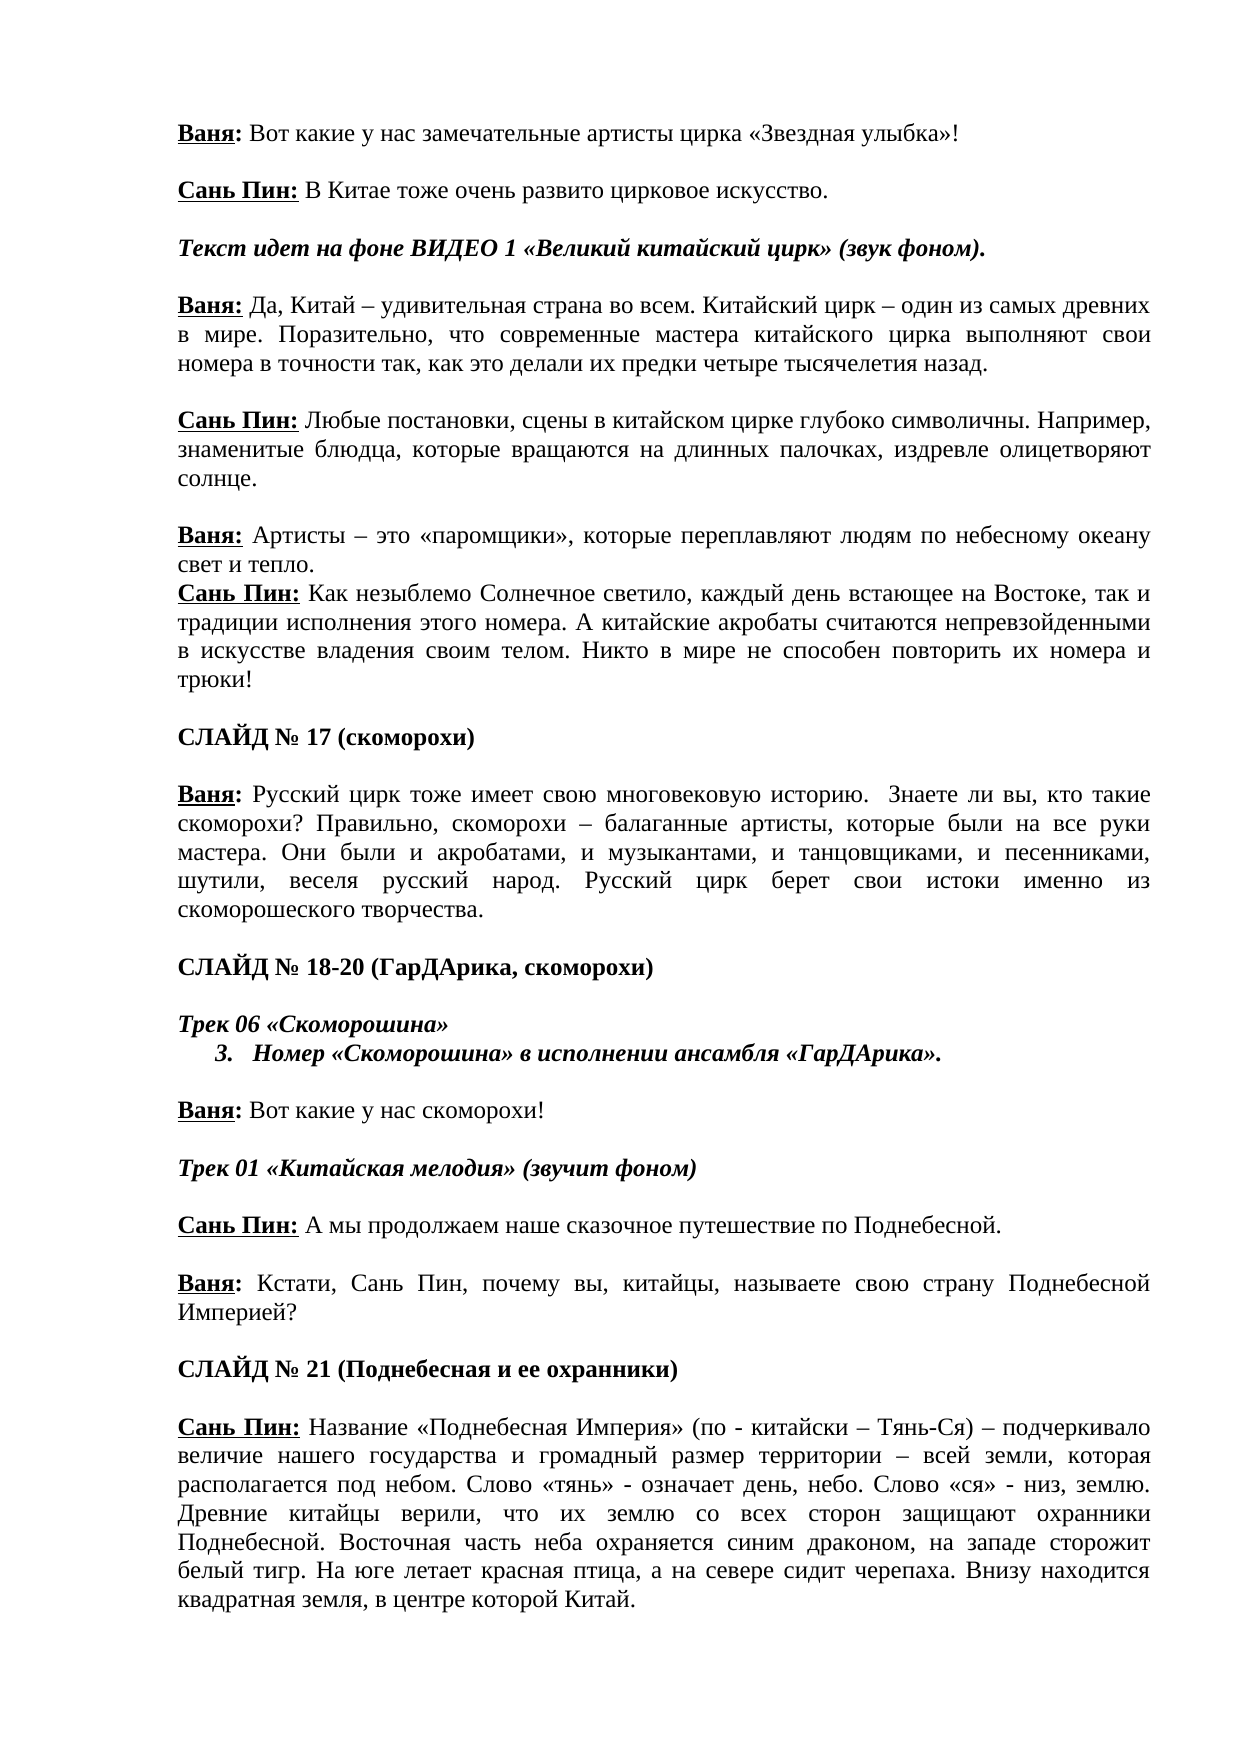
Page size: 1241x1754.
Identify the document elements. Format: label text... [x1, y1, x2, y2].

text СЛАЙД № 21 (Поднебесная и ее охранники) [177, 1354, 1152, 1383]
text СЛАЙД № 18-20 (ГарДАрика, скоморохи) [177, 952, 1152, 981]
text Трек 01 «Китайская мелодия» (звучит фоном) [177, 1153, 1152, 1182]
text Сань Пин: В Китае тоже очень развито цирковое искусство. [177, 176, 1152, 204]
text Ваня: Артисты – это «паромщики», которые переплавляют людям по небесному океану свет и тепло. [177, 521, 1152, 578]
text Ваня: Кстати, Сань Пин, почему вы, китайцы, называете свою страну Поднебесной Империей? [177, 1268, 1152, 1326]
text Сань Пин: А мы продолжаем наше сказочное путешествие по Поднебесной. [177, 1211, 1152, 1239]
text Сань Пин: Название «Поднебесная Империя» (по - китайски – Тянь-Ся) – подчеркивало величие нашего государства и громадный размер территории – всей земли, которая располагается под небом. Слово «тянь» - означает день, небо. Слово «ся» - низ, землю. Древние китайцы верили, что их землю со всех сторон защищают охранники Поднебесной. Восточная часть неба охраняется синим драконом, на западе сторожит белый тигр. На юге летает красная птица, а на севере сидит черепаха. Внизу находится квадратная земля, в центре которой Китай. [177, 1412, 1152, 1613]
text Сань Пин: Как незыблемо Солнечное светило, каждый день встающее на Востоке, так и традиции исполнения этого номера. А китайские акробаты считаются непревзойденными в искусстве владения своим телом. Никто в мире не способен повторить их номера и трюки! [177, 578, 1152, 693]
text Трек 06 «Скоморошина» [177, 1009, 1152, 1038]
text Ваня: Вот какие у нас скоморохи! [177, 1096, 1152, 1124]
text Ваня: Да, Китай – удивительная страна во всем. Китайский цирк – один из самых древних в мире. Поразительно, что современные мастера китайского цирка выполняют свои номера в точности так, как это делали их предки четыре тысячелетия назад. [177, 291, 1152, 377]
text Ваня: Русский цирк тоже имеет свою многовековую историю. Знаете ли вы, кто такие скоморохи? Правильно, скоморохи – балаганные артисты, которые были на все руки мастера. Они были и акробатами, и музыкантами, и танцовщиками, и песенниками, шутили, веселя русский народ. Русский цирк берет свои истоки именно из скоморошеского творчества. [177, 779, 1152, 923]
text Текст идет на фоне ВИДЕО 1 «Великий китайский цирк» (звук фоном). [177, 233, 1152, 262]
text СЛАЙД № 17 (скоморохи) [177, 722, 1152, 751]
text Сань Пин: Любые постановки, сцены в китайском цирке глубоко символичны. Например, знаменитые блюдца, которые вращаются на длинных палочках, издревле олицетворяют солнце. [177, 406, 1152, 492]
text Ваня: Вот какие у нас замечательные артисты цирка «Звездная улыбка»! [177, 118, 1152, 147]
list Номер «Скоморошина» в исполнении ансамбля «ГарДАрика». [215, 1038, 1152, 1067]
